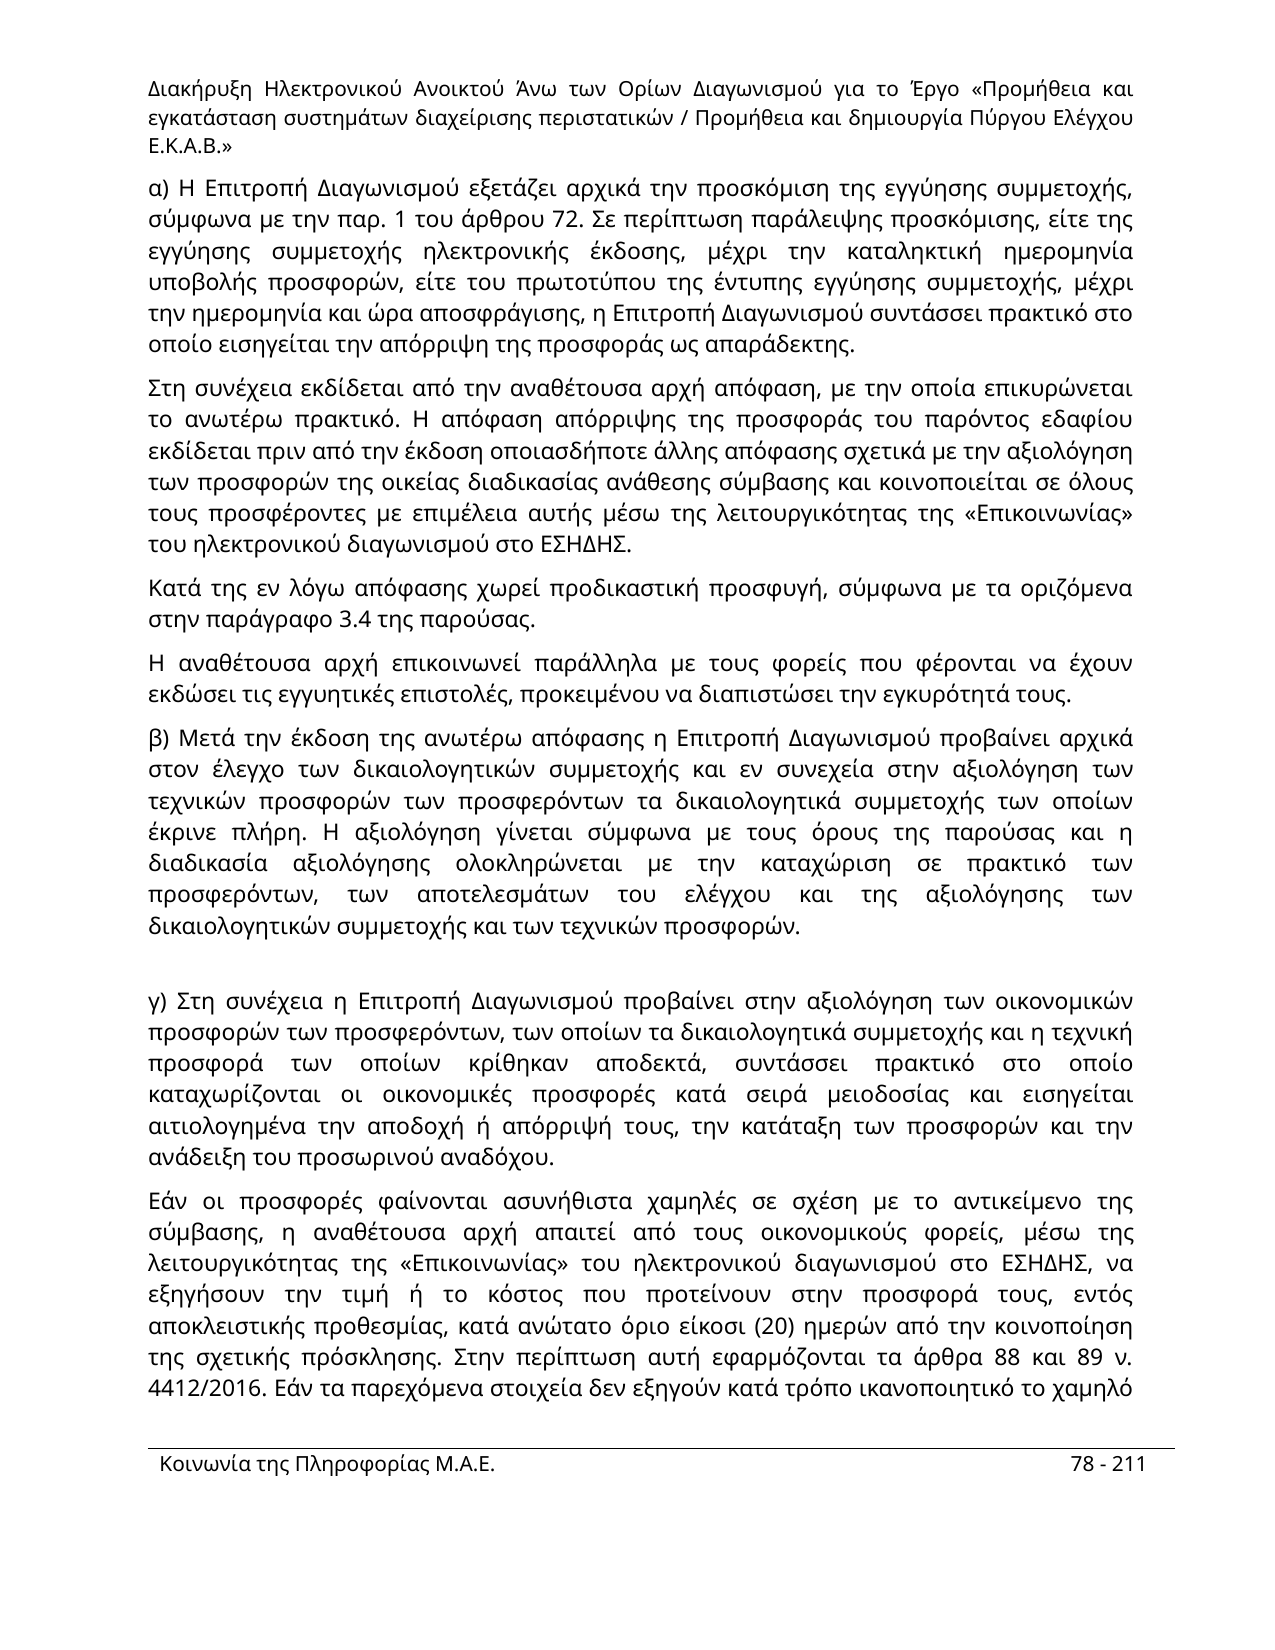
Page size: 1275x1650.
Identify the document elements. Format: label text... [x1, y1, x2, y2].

text α) Η Επιτροπή Διαγωνισμού εξετάζει αρχικά την προσκόμιση της εγγύησης συμμετοχής, σύμφωνα με την παρ. 1 του άρθρου 72. Σε περίπτωση παράλειψης προσκόμισης, είτε της εγγύησης συμμετοχής ηλεκτρονικής έκδοσης, μέχρι την καταληκτική ημερομηνία υποβολής προσφορών, είτε του πρωτοτύπου της έντυπης εγγύησης συμμετοχής, μέχρι την ημερομηνία και ώρα αποσφράγισης, η Επιτροπή Διαγωνισμού συντάσσει πρακτικό στο οποίο εισηγείται την απόρριψη της προσφοράς ως απαράδεκτης. [148, 172, 1134, 360]
text Κατά της εν λόγω απόφασης χωρεί προδικαστική προσφυγή, σύμφωνα με τα οριζόμενα στην παράγραφο 3.4 της παρούσας. [148, 572, 1134, 635]
text Στη συνέχεια εκδίδεται από την αναθέτουσα αρχή απόφαση, με την οποία επικυρώνεται το ανωτέρω πρακτικό. Η απόφαση απόρριψης της προσφοράς του παρόντος εδαφίου εκδίδεται πριν από την έκδοση οποιασδήποτε άλλης απόφασης σχετικά με την αξιολόγηση των προσφορών της οικείας διαδικασίας ανάθεσης σύμβασης και κοινοποιείται σε όλους τους προσφέροντες με επιμέλεια αυτής μέσω της λειτουργικότητας της «Επικοινωνίας» του ηλεκτρονικού διαγωνισμού στο ΕΣΗΔΗΣ. [148, 372, 1134, 560]
text β) Μετά την έκδοση της ανωτέρω απόφασης η Επιτροπή Διαγωνισμού προβαίνει αρχικά στον έλεγχο των δικαιολογητικών συμμετοχής και εν συνεχεία στην αξιολόγηση των τεχνικών προσφορών των προσφερόντων τα δικαιολογητικά συμμετοχής των οποίων έκρινε πλήρη. Η αξιολόγηση γίνεται σύμφωνα με τους όρους της παρούσας και η διαδικασία αξιολόγησης ολοκληρώνεται με την καταχώριση σε πρακτικό των προσφερόντων, των αποτελεσμάτων του ελέγχου και της αξιολόγησης των δικαιολογητικών συμμετοχής και των τεχνικών προσφορών. [148, 722, 1134, 941]
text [148, 1185, 1134, 1403]
text γ) Στη συνέχεια η Επιτροπή Διαγωνισμού προβαίνει στην αξιολόγηση των οικονομικών προσφορών των προσφερόντων, των οποίων τα δικαιολογητικά συμμετοχής και η τεχνική προσφορά των οποίων κρίθηκαν αποδεκτά, συντάσσει πρακτικό στο οποίο καταχωρίζονται οι οικονομικές προσφορές κατά σειρά μειοδοσίας και εισηγείται αιτιολογημένα την αποδοχή ή απόρριψή τους, την κατάταξη των προσφορών και την ανάδειξη του προσωρινού αναδόχου. [148, 985, 1134, 1172]
text Η αναθέτουσα αρχή επικοινωνεί παράλληλα με τους φορείς που φέρονται να έχουν εκδώσει τις εγγυητικές επιστολές, προκειμένου να διαπιστώσει την εγκυρότητά τους. [148, 647, 1134, 710]
